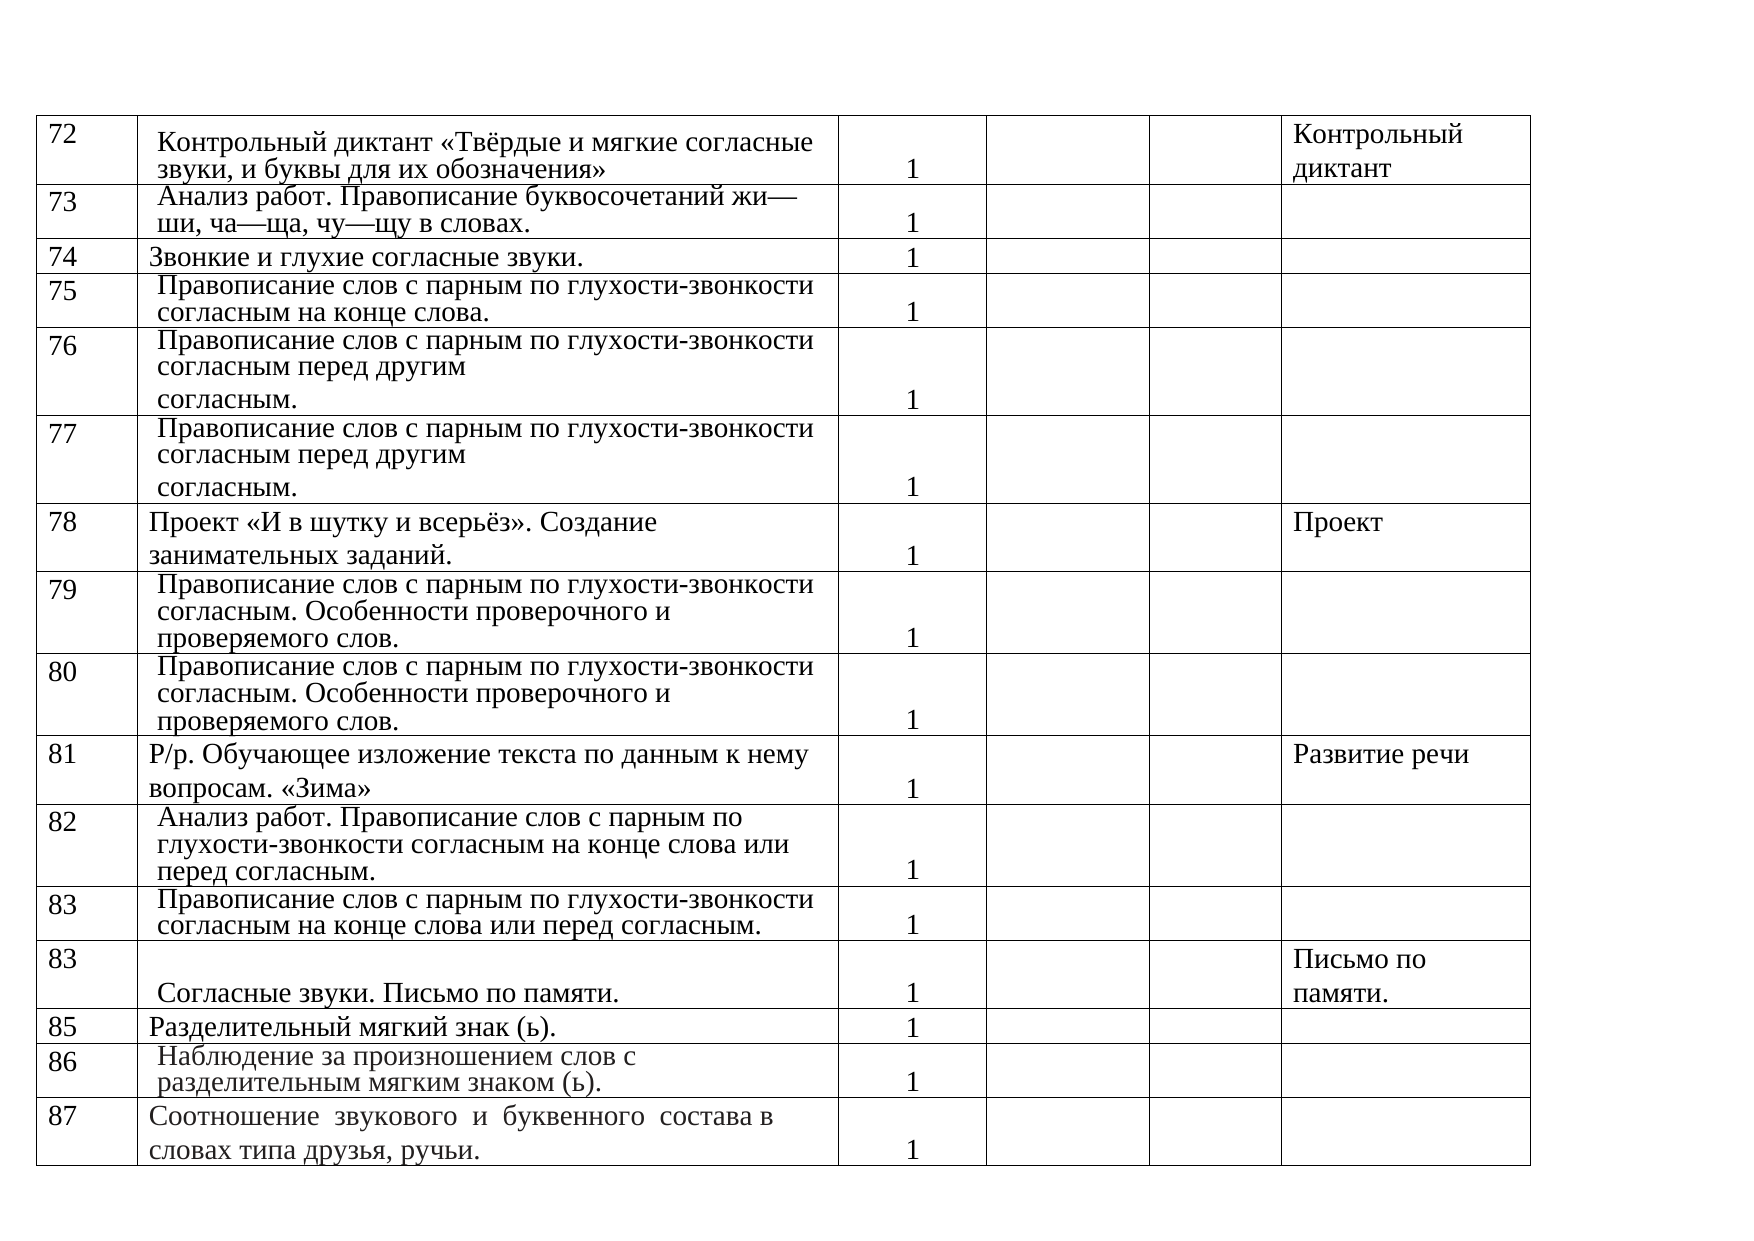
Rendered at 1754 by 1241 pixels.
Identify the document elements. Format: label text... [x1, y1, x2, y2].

table_cell 87 [37, 1098, 137, 1165]
table_cell [987, 1044, 1149, 1097]
table_cell [1150, 572, 1281, 653]
table_cell [987, 941, 1149, 1008]
table_cell [1282, 328, 1530, 415]
table_cell [987, 185, 1149, 238]
table_cell [1150, 274, 1281, 327]
table_cell 72 [37, 116, 137, 183]
table_cell 1 [839, 941, 986, 1008]
table_cell 1 [839, 654, 986, 735]
table_cell 1 [839, 504, 986, 571]
table_cell 1 [839, 328, 986, 415]
table_cell [1150, 941, 1281, 1008]
table_cell 1 [839, 416, 986, 503]
table_cell 1 [839, 116, 986, 183]
table_cell 77 [37, 416, 137, 503]
table_cell Правописание слов с парным по глухости-звонкости согласным. Особенности проверочного и проверяемого слов. [138, 654, 838, 735]
table_cell Разделительный мягкий знак (ь). [138, 1009, 838, 1043]
table_cell [1282, 572, 1530, 653]
table_cell [1150, 185, 1281, 238]
table_cell 79 [37, 572, 137, 653]
table_cell [1150, 805, 1281, 886]
table_cell [1150, 116, 1281, 183]
table_cell [987, 654, 1149, 735]
table_cell 1 [839, 887, 986, 940]
table_cell 76 [37, 328, 137, 415]
table_cell 81 [37, 736, 137, 803]
table_cell [987, 1098, 1149, 1165]
table_cell 85 [37, 1009, 137, 1043]
table_cell [1282, 185, 1530, 238]
table_cell Р/р. Обучающее изложение текста по данным к нему вопросам. «Зима» [138, 736, 838, 803]
table_cell [1150, 1009, 1281, 1043]
table_cell [987, 1009, 1149, 1043]
table_cell [1150, 1044, 1281, 1097]
table_cell Развитие речи [1282, 736, 1530, 803]
table_cell 1 [839, 736, 986, 803]
table_cell Анализ работ. Правописание слов с парным по глухости-звонкости согласным на конце слова или перед согласным. [138, 805, 838, 886]
table_cell Проект «И в шутку и всерьёз». Создание занимательных заданий. [138, 504, 838, 571]
table_cell [1150, 887, 1281, 940]
table_cell Контрольный диктант [1282, 116, 1530, 183]
table_cell [1150, 328, 1281, 415]
table_cell [987, 116, 1149, 183]
table_cell [1282, 416, 1530, 503]
table_cell [987, 416, 1149, 503]
table_cell 1 [839, 1098, 986, 1165]
table_cell 83 [37, 941, 137, 1008]
table_cell 1 [839, 805, 986, 886]
table_cell [1150, 1098, 1281, 1165]
table_cell [1282, 239, 1530, 272]
table_cell Анализ работ. Правописание буквосочетаний жи—ши, ча—ща, чу—щу в словах. [138, 185, 838, 238]
table_cell Согласные звуки. Письмо по памяти. [138, 941, 838, 1008]
table_cell [1282, 1098, 1530, 1165]
table_cell [1150, 239, 1281, 272]
table_cell 1 [839, 572, 986, 653]
table_cell 86 [37, 1044, 137, 1097]
table_cell Проект [1282, 504, 1530, 571]
table_cell [987, 328, 1149, 415]
table_cell [1282, 274, 1530, 327]
table_cell [1282, 654, 1530, 735]
table_cell 78 [37, 504, 137, 571]
table_cell Соотношение звукового и буквенного состава в словах типа друзья, ручьи. [138, 1098, 838, 1165]
table_cell [1150, 736, 1281, 803]
table_cell [987, 504, 1149, 571]
table_cell Звонкие и глухие согласные звуки. [138, 239, 838, 272]
table_cell 75 [37, 274, 137, 327]
table_cell 1 [839, 239, 986, 272]
table_cell 74 [37, 239, 137, 272]
table_cell [1282, 887, 1530, 940]
table_cell [987, 572, 1149, 653]
table_cell [987, 805, 1149, 886]
table_cell [1282, 1044, 1530, 1097]
table_cell Правописание слов с парным по глухости-звонкости согласным. Особенности проверочного и проверяемого слов. [138, 572, 838, 653]
table_cell 1 [839, 185, 986, 238]
table_cell [1150, 504, 1281, 571]
table_cell Правописание слов с парным по глухости-звонкости согласным перед другим согласным. [138, 416, 838, 503]
table_cell [1282, 805, 1530, 886]
table_cell [987, 887, 1149, 940]
table_cell 82 [37, 805, 137, 886]
table_cell [1282, 1009, 1530, 1043]
table_cell Правописание слов с парным по глухости-звонкости согласным на конце слова или перед согласным. [138, 887, 838, 940]
table_cell 1 [839, 274, 986, 327]
table_cell 83 [37, 887, 137, 940]
table_cell [987, 239, 1149, 272]
table_cell [1150, 416, 1281, 503]
table_cell 73 [37, 185, 137, 238]
table_cell Контрольный диктант «Твёрдые и мягкие согласные звуки, и буквы для их обозначения» [138, 116, 838, 183]
table_cell Письмо по памяти. [1282, 941, 1530, 1008]
table_cell 80 [37, 654, 137, 735]
table_cell Правописание слов с парным по глухости-звонкости согласным перед другим согласным. [138, 328, 838, 415]
table_cell Правописание слов с парным по глухости-звонкости согласным на конце слова. [138, 274, 838, 327]
table_cell Наблюдение за произношением слов с разделительным мягким знаком (ь). [138, 1044, 838, 1097]
table_cell 1 [839, 1044, 986, 1097]
table_cell 1 [839, 1009, 986, 1043]
table_cell [987, 736, 1149, 803]
table_cell [1150, 654, 1281, 735]
table_cell [987, 274, 1149, 327]
